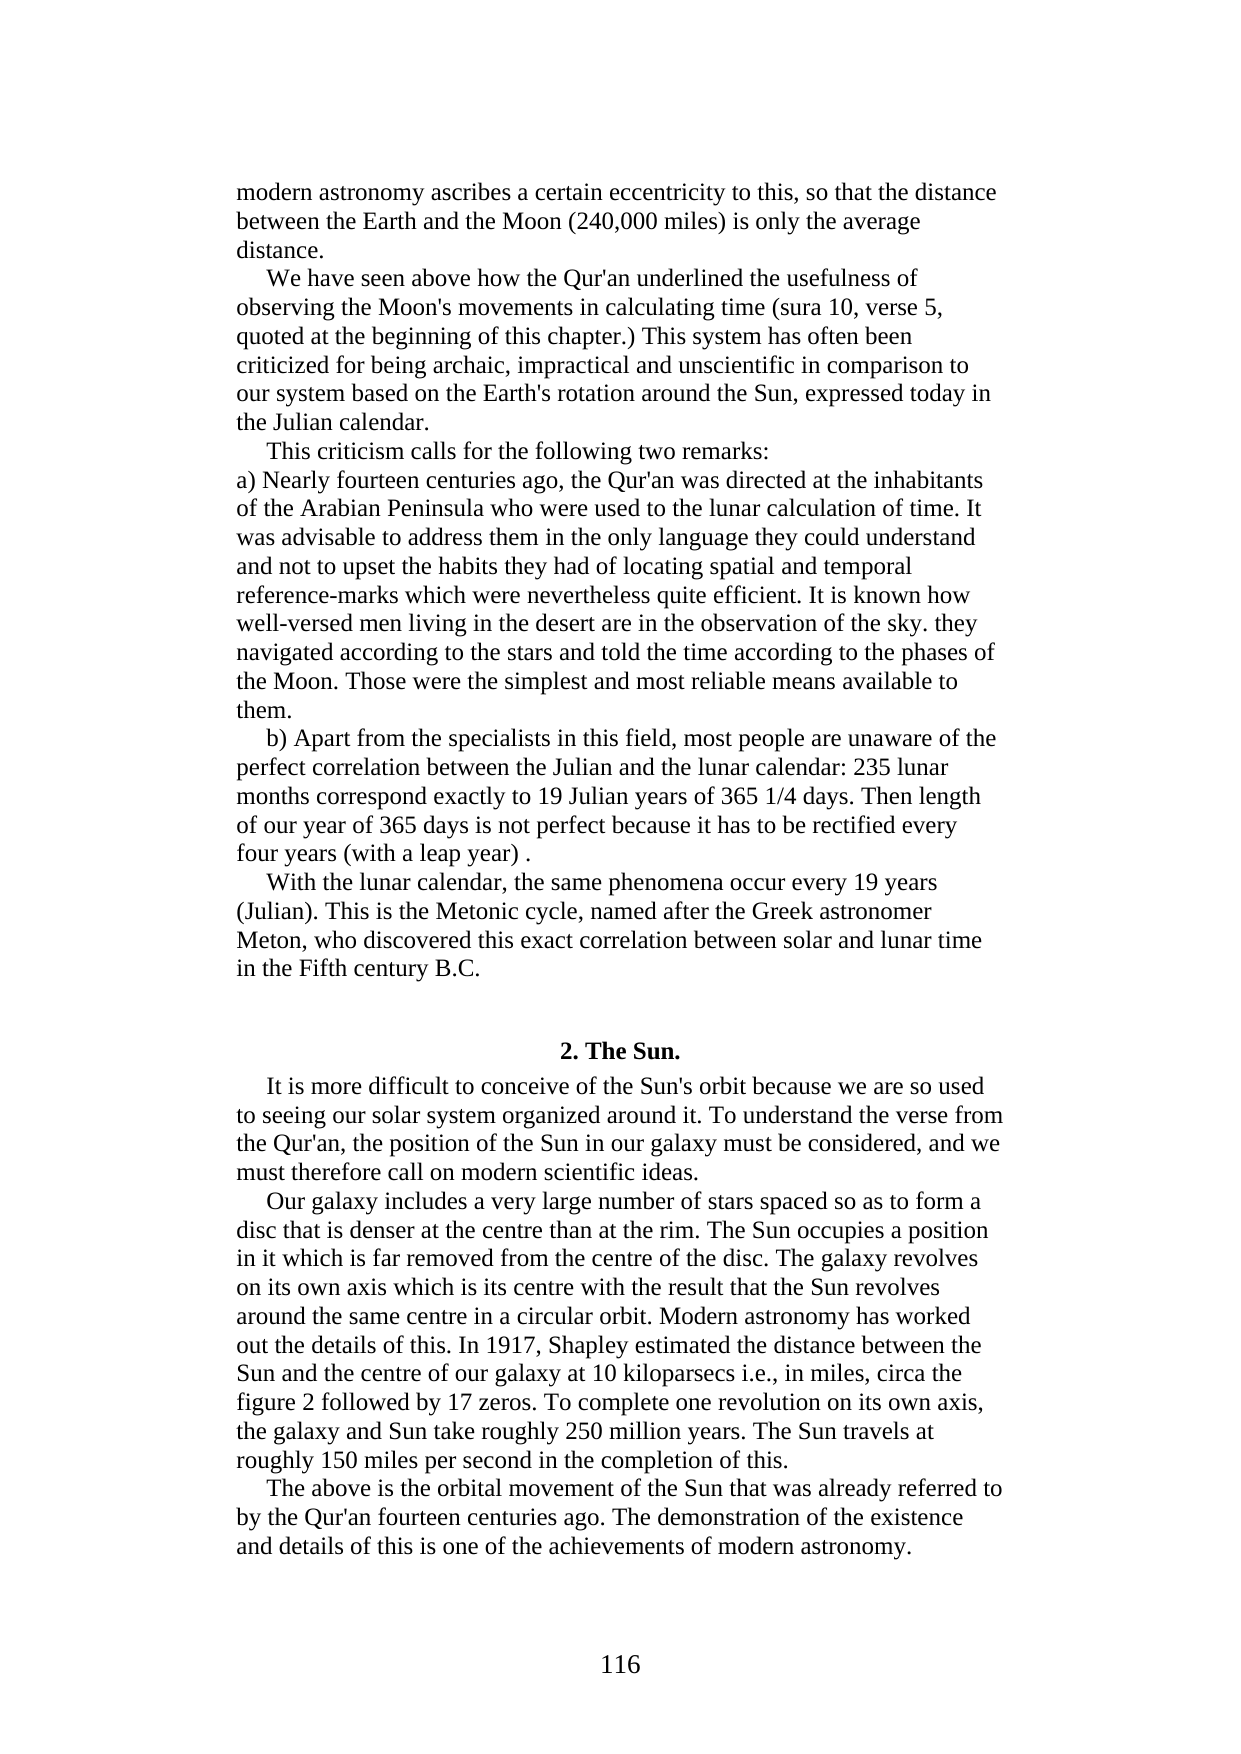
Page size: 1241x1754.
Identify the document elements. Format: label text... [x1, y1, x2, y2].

text b) Apart from the specialists in this field, most people are unaware of the perfect correlation between the Julian and the lunar calendar: 235 lunar months correspond exactly to 19 Julian years of 365 1/4 days. Then length of our year of 365 days is not perfect because it has to be rectified every four years (with a leap year) . [236, 723, 1004, 867]
text The above is the orbital movement of the Sun that was already referred to by the Qur'an fourteen centuries ago. The demonstration of the existence and details of this is one of the achievements of modern astronomy. [236, 1473, 1004, 1560]
text 2. The Sun. [236, 1007, 1004, 1065]
text With the lunar calendar, the same phenomena occur every 19 years (Julian). This is the Metonic cycle, named after the Greek astronomer Meton, who discovered this exact correlation between solar and lunar time in the Fifth century B.C. [236, 867, 1004, 982]
text This criticism calls for the following two remarks: a) Nearly fourteen centuries ago, the Qur'an was directed at the inhabitants of the Arabian Peninsula who were used to the lunar calculation of time. It was advisable to address them in the only language they could understand and not to upset the habits they had of locating spatial and temporal reference-marks which were nevertheless quite efficient. It is known how well-versed men living in the desert are in the observation of the sky. they navigated according to the stars and told the time according to the phases of the Moon. Those were the simplest and most reliable means available to them. [236, 436, 1004, 723]
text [236, 177, 1004, 263]
text Our galaxy includes a very large number of stars spaced so as to form a disc that is denser at the centre than at the rim. The Sun occupies a position in it which is far removed from the centre of the disc. The galaxy revolves on its own axis which is its centre with the result that the Sun revolves around the same centre in a circular orbit. Modern astronomy has worked out the details of this. In 1917, Shapley estimated the distance between the Sun and the centre of our galaxy at 10 kiloparsecs i.e., in miles, circa the figure 2 followed by 17 zeros. To complete one revolution on its own axis, the galaxy and Sun take roughly 250 million years. The Sun travels at roughly 150 miles per second in the completion of this. [236, 1186, 1004, 1473]
text We have seen above how the Qur'an underlined the usefulness of observing the Moon's movements in calculating time (sura 10, verse 5, quoted at the beginning of this chapter.) This system has often been criticized for being archaic, impractical and unscientific in comparison to our system based on the Earth's rotation around the Sun, expressed today in the Julian calendar. [236, 263, 1004, 436]
text It is more difficult to conceive of the Sun's orbit because we are so used to seeing our solar system organized around it. To understand the verse from the Qur'an, the position of the Sun in our galaxy must be considered, and we must therefore call on modern scientific ideas. [236, 1071, 1004, 1186]
